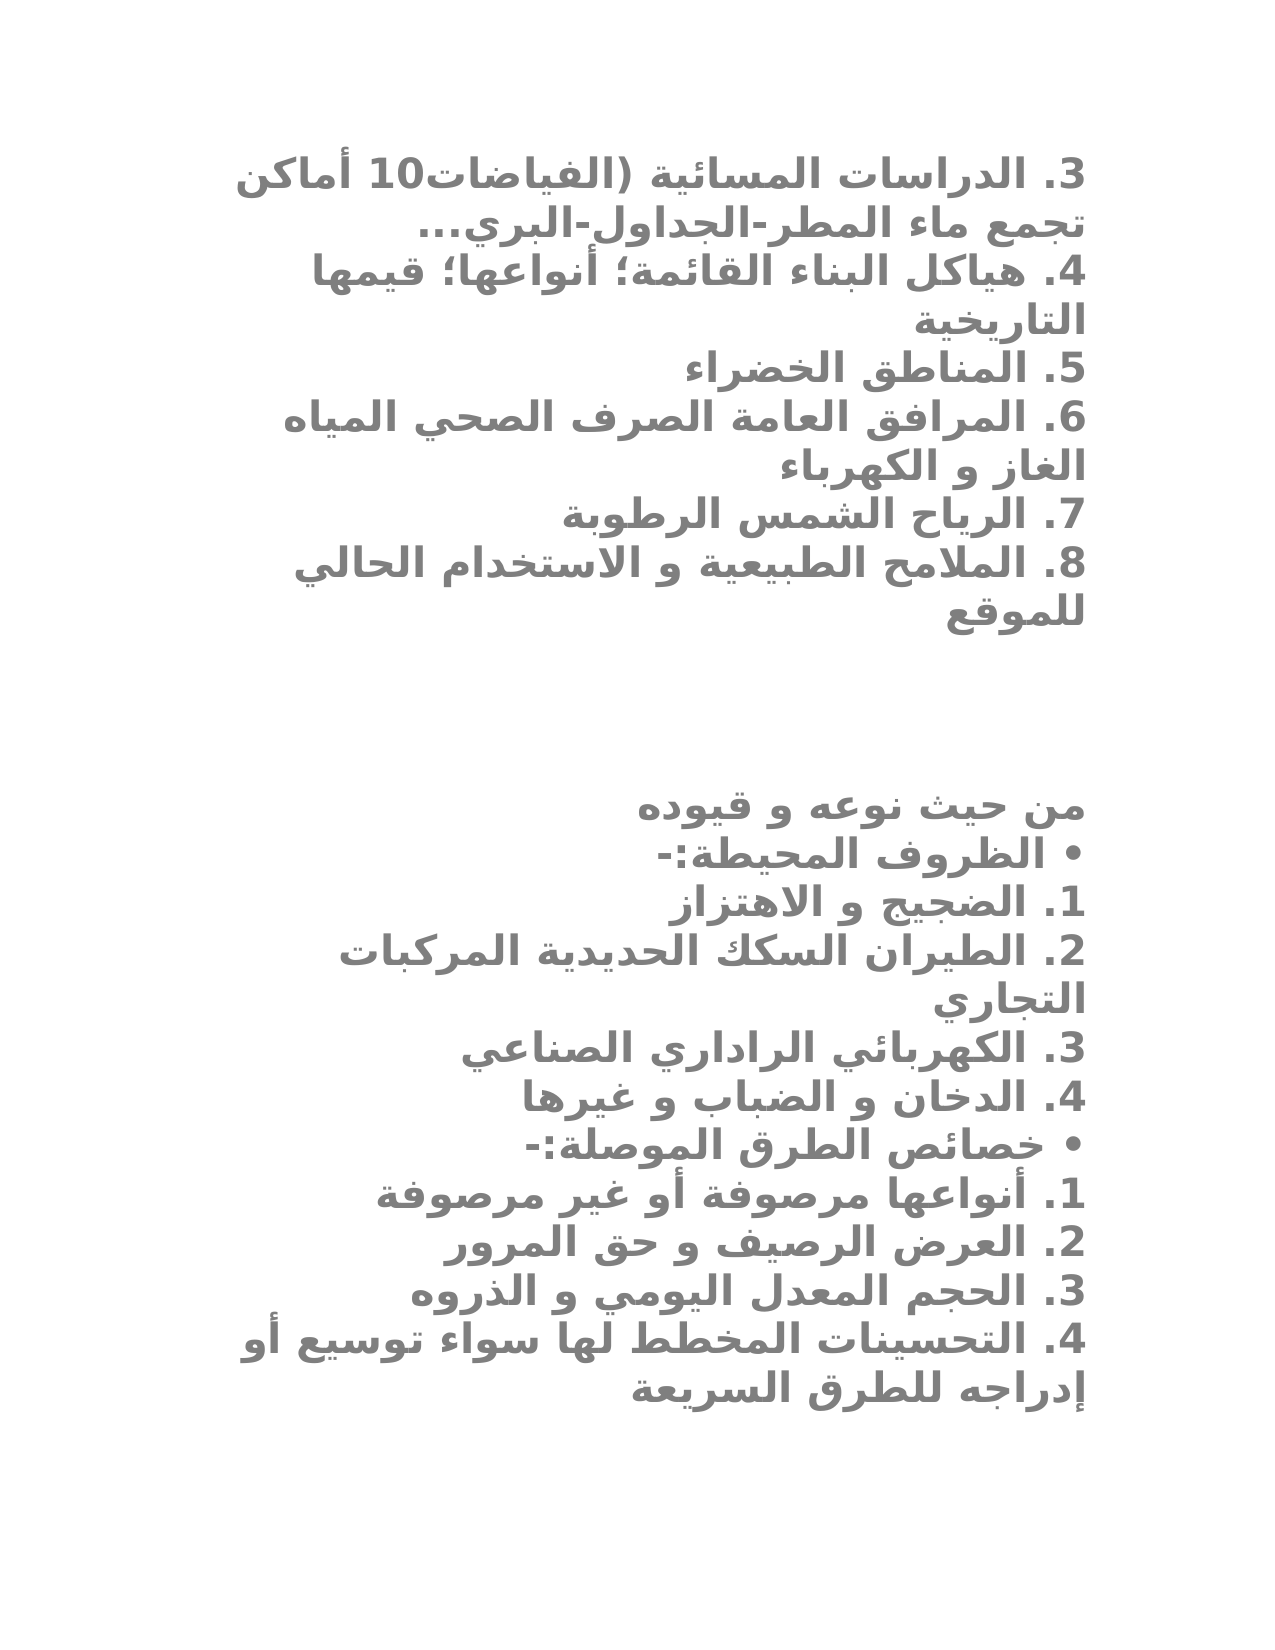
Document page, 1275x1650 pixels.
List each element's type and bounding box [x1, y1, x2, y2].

text [187, 150, 1087, 1461]
